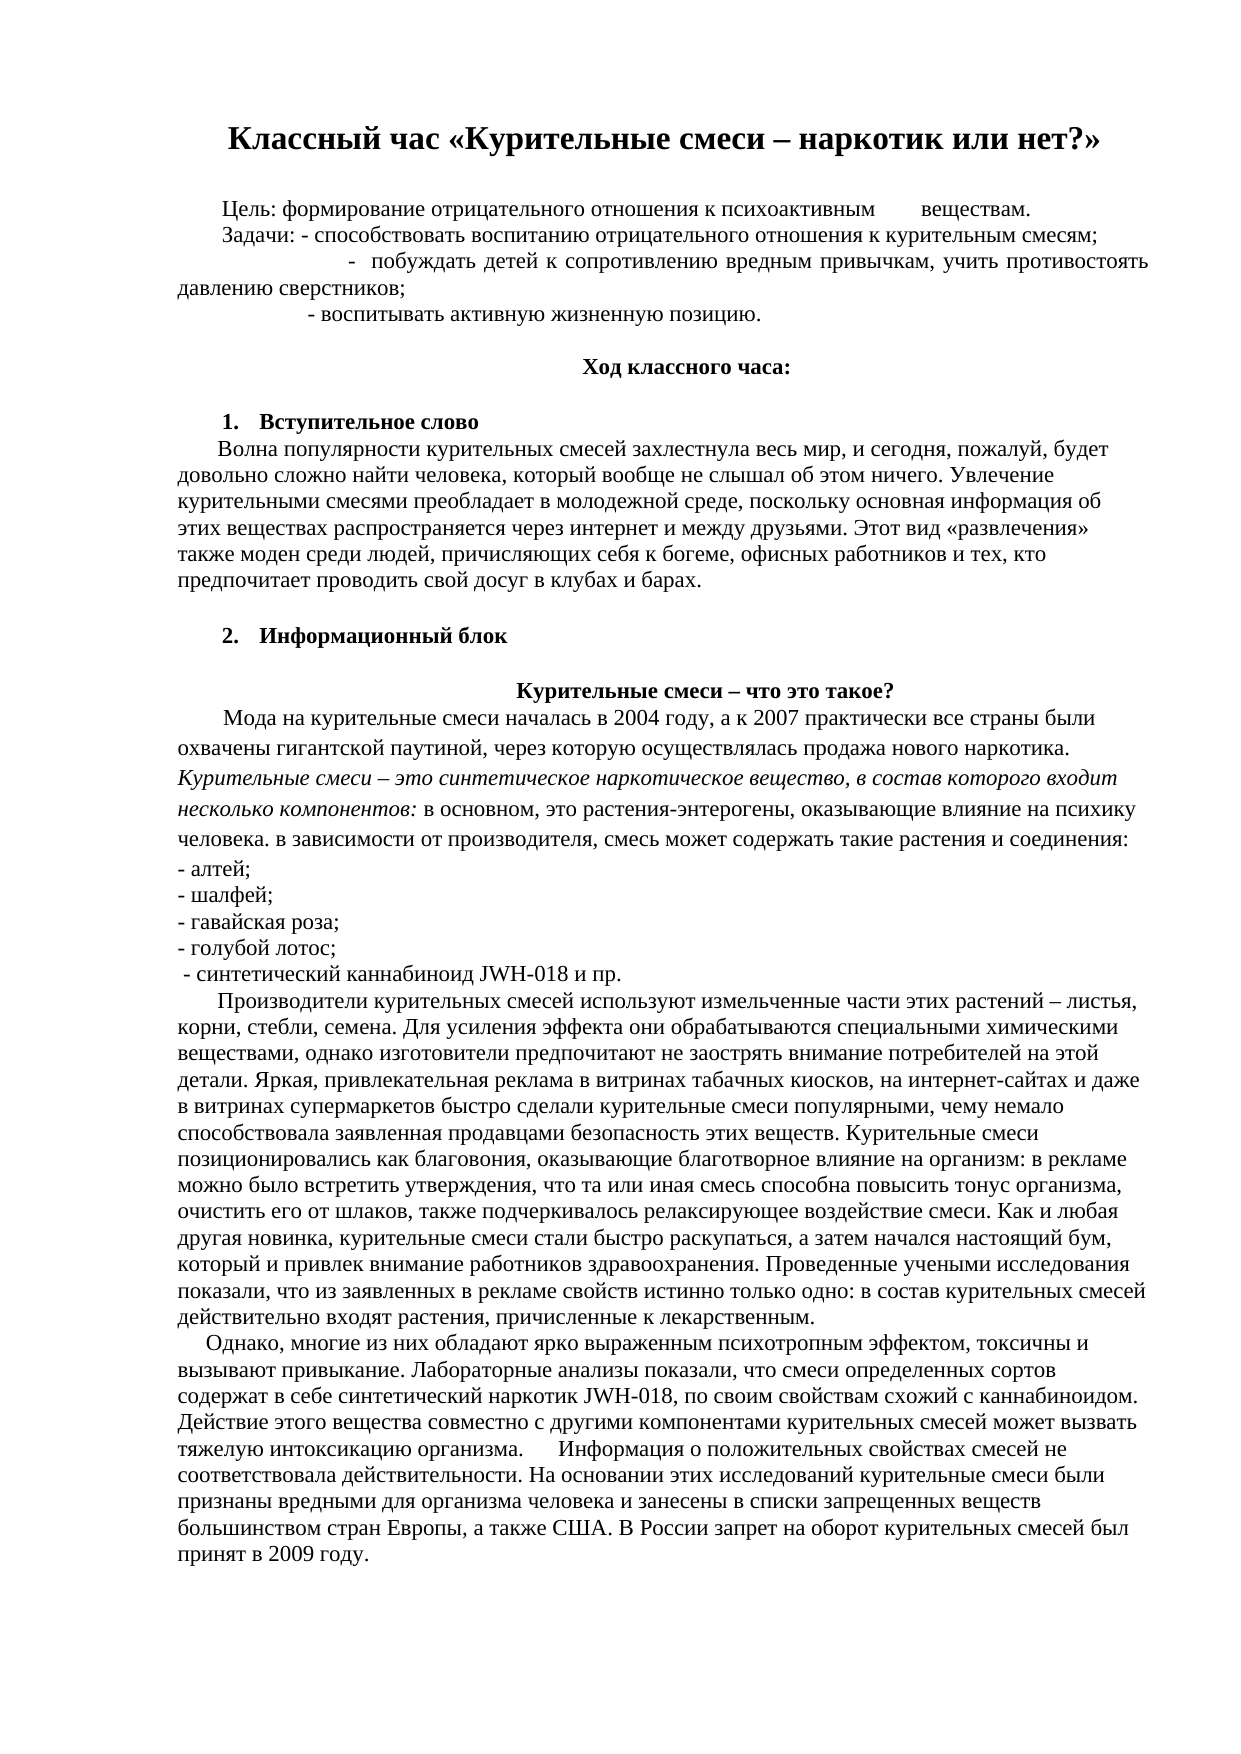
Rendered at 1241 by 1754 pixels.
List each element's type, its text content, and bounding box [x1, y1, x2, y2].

text Мода на курительные смеси началась в 2004 году, а к 2007 практически все страны были охвачены гигантской паутиной, через которую осуществлялась продажа нового наркотика. Курительные смеси – это синтетическое наркотическое вещество, в состав которого входит несколько компонентов: в основном, это растения-энтерогены, оказывающие влияние на психику человека. в зависимости от производителя, смесь может содержать такие растения и соединения: [177, 704, 1152, 851]
text - гавайская роза; [177, 908, 1152, 934]
list Курительные смеси – что это такое? [259, 678, 1152, 704]
text - шалфей; [177, 881, 1152, 908]
text - побуждать детей к сопротивлению вредным привычкам, учить противостоять давлению сверстников; [177, 247, 1152, 300]
text Цель: формирование отрицательного отношения к психоактивным веществам. [177, 195, 1152, 221]
text Однако, многие из них обладают ярко выраженным психотропным эффектом, токсичны и вызывают привыкание. Лабораторные анализы показали, что смеси определенных сортов содержат в себе синтетический наркотик JWH-018, по своим свойствам схожий с каннабиноидом. Действие этого вещества совместно с другими компонентами курительных смесей может вызвать тяжелую интоксикацию организма. Информация о положительных свойствах смесей не соответствовала действительности. На основании этих исследований курительные смеси были признаны вредными для организма человека и занесены в списки запрещенных веществ большинством стран Европы, а также США. В России запрет на оборот курительных смесей был принят в 2009 году. [177, 1329, 1152, 1567]
text Задачи: - способствовать воспитанию отрицательного отношения к курительным смесям; [177, 221, 1152, 247]
text - алтей; [177, 855, 1152, 881]
text Производители курительных смесей используют измельченные части этих растений – листья, корни, стебли, семена. Для усиления эффекта они обрабатываются специальными химическими веществами, однако изготовители предпочитают не заострять внимание потребителей на этой детали. Яркая, привлекательная реклама в витринах табачных киосков, на интернет-сайтах и даже в витринах супермаркетов быстро сделали курительные смеси популярными, чему немало способствовала заявленная продавцами безопасность этих веществ. Курительные смеси позиционировались как благовония, оказывающие благотворное влияние на организм: в рекламе можно было встретить утверждения, что та или иная смесь способна повысить тонус организма, очистить его от шлаков, также подчеркивалось релаксирующее воздействие смеси. Как и любая другая новинка, курительные смеси стали быстро раскупаться, а затем начался настоящий бум, который и привлек внимание работников здравоохранения. Проведенные учеными исследования показали, что из заявленных в рекламе свойств истинно только одно: в состав курительных смесей действительно входят растения, причисленные к лекарственным. [177, 987, 1152, 1329]
text Ход классного часа: [177, 353, 1152, 379]
text Классный час «Курительные смеси – наркотик или нет?» [177, 118, 1152, 156]
text Волна популярности курительных смесей захлестнула весь мир, и сегодня, пожалуй, будет довольно сложно найти человека, который вообще не слышал об этом ничего. Увлечение курительными смесями преобладает в молодежной среде, поскольку основная информация об этих веществах распространяется через интернет и между друзьями. Этот вид «развлечения» также моден среди людей, причисляющих себя к богеме, офисных работников и тех, кто предпочитает проводить свой досуг в клубах и барах. [177, 435, 1152, 593]
text - воспитывать активную жизненную позицию. [177, 300, 1152, 327]
list Информационный блок [222, 622, 1152, 648]
text - синтетический каннабиноид JWH-018 и пр. [177, 960, 1152, 987]
list Вступительное слово [222, 408, 1152, 435]
text - голубой лотос; [177, 934, 1152, 960]
